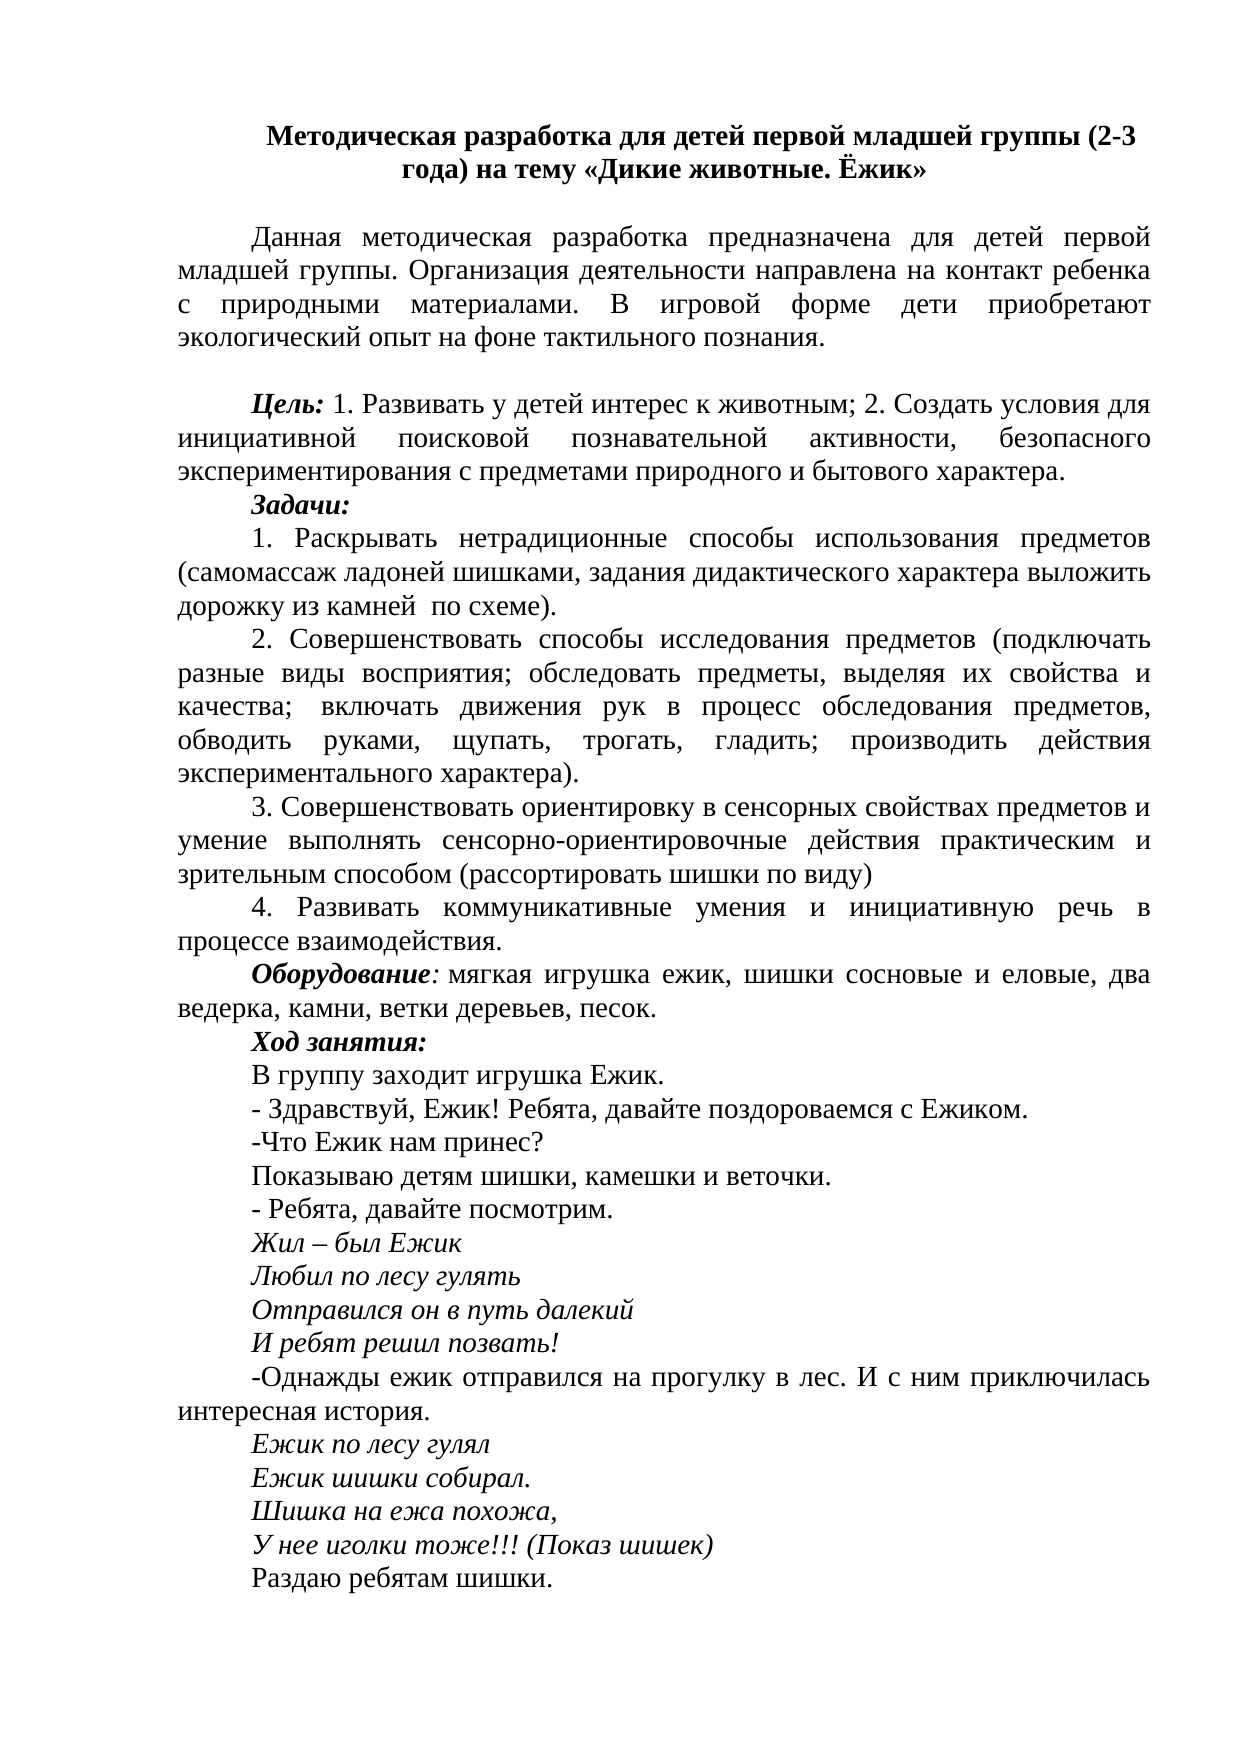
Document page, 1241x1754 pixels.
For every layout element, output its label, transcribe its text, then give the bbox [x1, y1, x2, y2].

text Отправился он в путь далекий [177, 1292, 1152, 1326]
text Раздаю ребятам шишки. [177, 1560, 1152, 1594]
text Показываю детям шишки, камешки и веточки. [177, 1158, 1152, 1191]
text Ежик по лесу гулял [177, 1426, 1152, 1460]
text Жил – был Ежик [177, 1225, 1152, 1258]
text 2. Совершенствовать способы исследования предметов (подключать разные виды восприятия; обследовать предметы, выделяя их свойства и качества; включать движения рук в процесс обследования предметов, обводить руками, щупать, трогать, гладить; производить действия экспериментального характера). [177, 621, 1152, 789]
text 1. Раскрывать нетрадиционные способы использования предметов (самомассаж ладоней шишками, задания дидактического характера выложить дорожку из камней по схеме). [177, 521, 1152, 621]
text Методическая разработка для детей первой младшей группы (2-3 года) на тему «Дикие животные. Ёжик» [177, 118, 1152, 185]
text Оборудование: мягкая игрушка ежик, шишки сосновые и еловые, два ведерка, камни, ветки деревьев, песок. [177, 957, 1152, 1024]
text Шишка на ежа похожа, [177, 1493, 1152, 1527]
text Ход занятия: [177, 1024, 1152, 1057]
text -Однажды ежик отправился на прогулку в лес. И с ним приключилась интересная история. [177, 1359, 1152, 1426]
text - Здравствуй, Ежик! Ребята, давайте поздороваемся с Ежиком. [177, 1091, 1152, 1124]
text Ежик шишки собирал. [177, 1460, 1152, 1493]
text Задачи: [177, 487, 1152, 521]
text Данная методическая разработка предназначена для детей первой младшей группы. Организация деятельности направлена на контакт ребенка с природными материалами. В игровой форме дети приобретают экологический опыт на фоне тактильного познания. [177, 219, 1152, 353]
text 4. Развивать коммуникативные умения и инициативную речь в процессе взаимодействия. [177, 889, 1152, 957]
text Цель: 1. Развивать у детей интерес к животным; 2. Создать условия для инициативной поисковой познавательной активности, безопасного экспериментирования с предметами природного и бытового характера. [177, 386, 1152, 487]
text - Ребята, давайте посмотрим. [177, 1191, 1152, 1225]
text У нее иголки тоже!!! (Показ шишек) [177, 1527, 1152, 1560]
text В группу заходит игрушка Ежик. [177, 1057, 1152, 1091]
text Любил по лесу гулять [177, 1258, 1152, 1292]
text И ребят решил позвать! [177, 1326, 1152, 1359]
text 3. Совершенствовать ориентировку в сенсорных свойствах предметов и умение выполнять сенсорно-ориентировочные действия практическим и зрительным способом (рассортировать шишки по виду) [177, 789, 1152, 889]
text -Что Ежик нам принес? [177, 1124, 1152, 1158]
